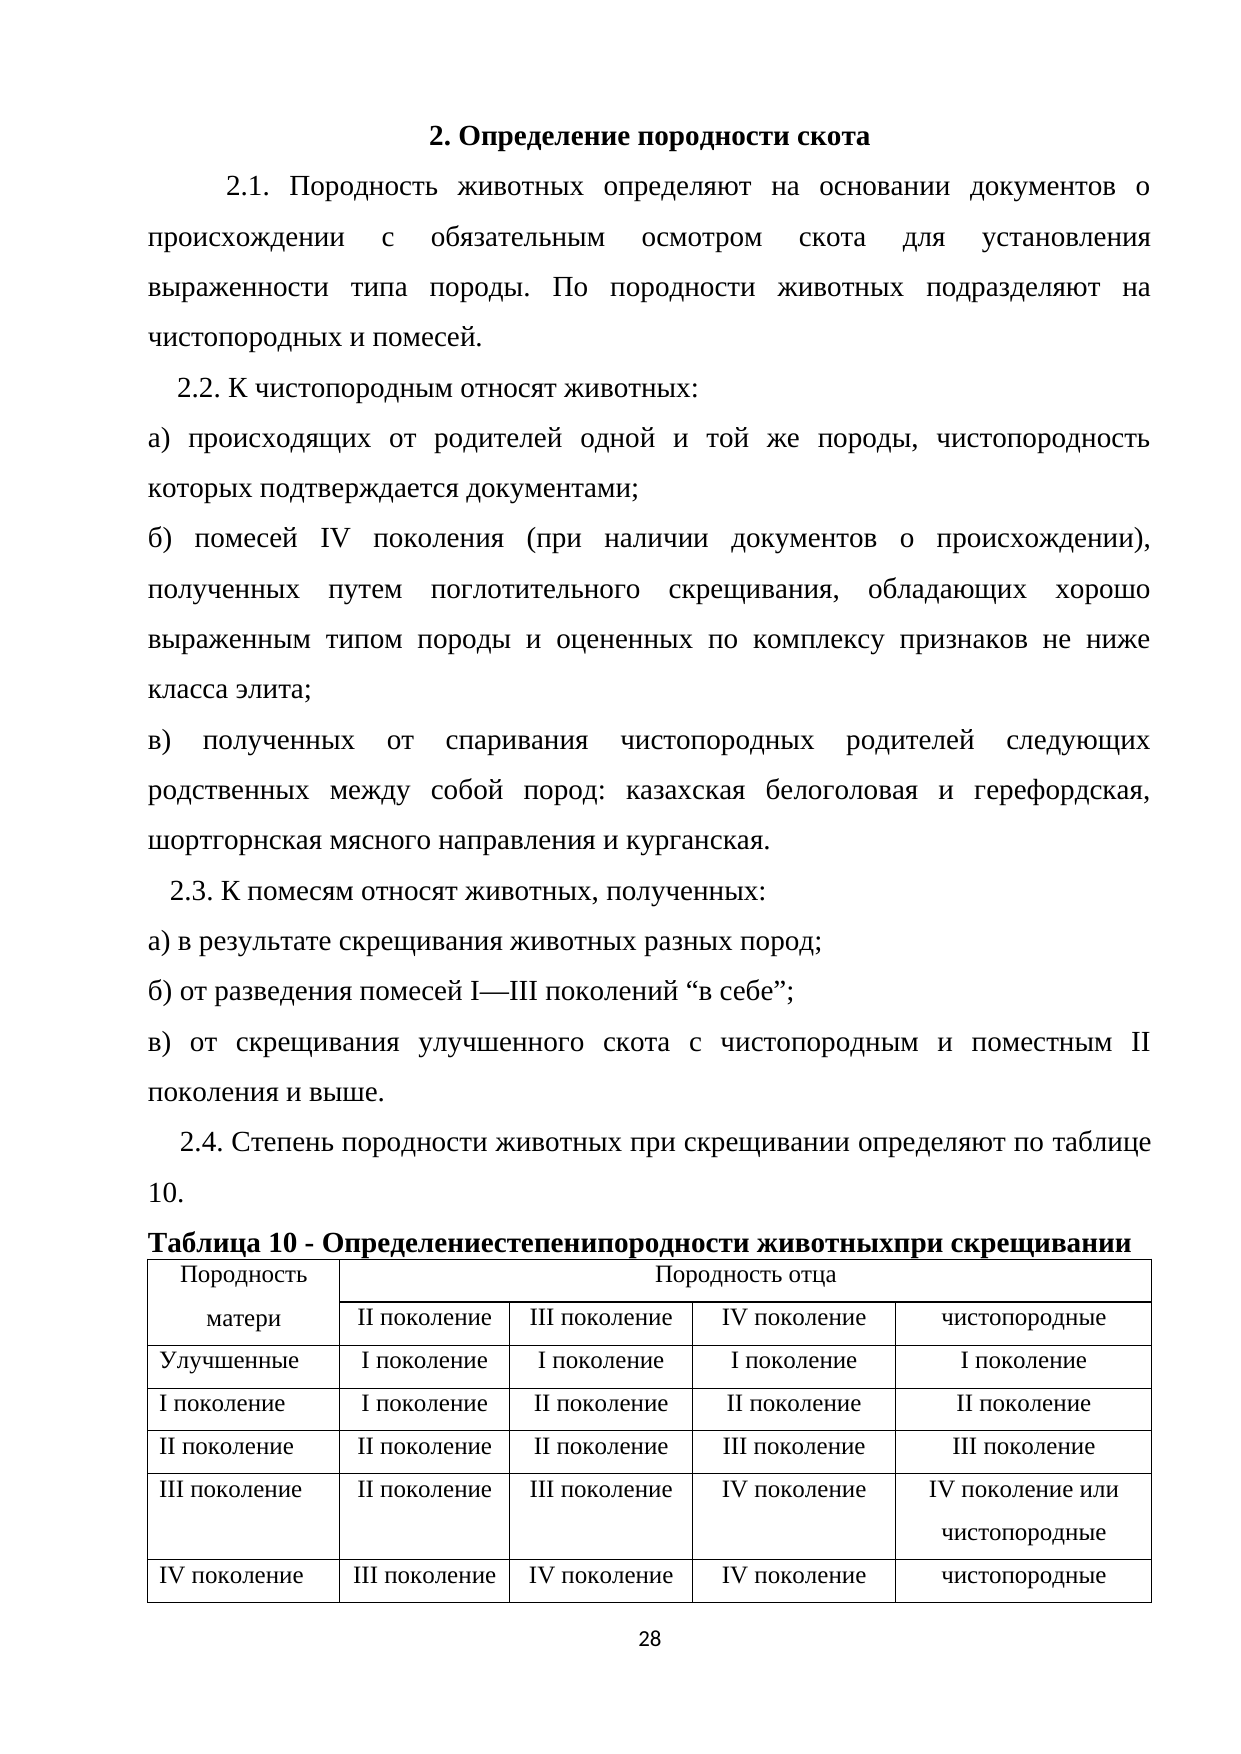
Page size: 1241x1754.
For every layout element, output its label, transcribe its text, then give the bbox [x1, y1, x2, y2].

text в) от скрещивания улучшенного скота с чистопородным и поместным II поколения и выше. [148, 1024, 1152, 1108]
text Таблица 10 - Определениестепенипородности животныхпри скрещивании [148, 1225, 1152, 1258]
text 2.4. Степень породности животных при скрещивании определяют по таблице 10. [148, 1124, 1152, 1208]
table_cell II поколение [693, 1389, 895, 1430]
table_header Породность отца [340, 1260, 1151, 1301]
text 2. Определение породности скота [148, 118, 1152, 152]
table_cell IV поколение или чистопородные [896, 1474, 1151, 1559]
table_cell III поколение [148, 1474, 339, 1559]
table_cell I поколение [693, 1346, 895, 1387]
table_cell I поколение [340, 1346, 509, 1387]
table_cell чистопородные [896, 1560, 1151, 1602]
table_cell II поколение [896, 1389, 1151, 1430]
text в) полученных от спаривания чистопородных родителей следующих родственных между собой пород: казахская белоголовая и герефордская, шортгорнская мясного направления и курганская. [148, 722, 1152, 856]
table_cell IV поколение [693, 1303, 895, 1344]
table_cell II поколение [510, 1389, 692, 1430]
text 2.2. К чистопородным относят животных: [148, 370, 1152, 403]
table_cell II поколение [510, 1431, 692, 1473]
table_cell II поколение [340, 1474, 509, 1559]
text б) от разведения помесей I—III поколений “в себе”; [148, 973, 1152, 1007]
text б) помесей IV поколения (при наличии документов о происхождении), полученных путем поглотительного скрещивания, обладающих хорошо выраженным типом породы и оцененных по комплексу признаков не ниже класса элита; [148, 521, 1152, 705]
table_cell I поколение [340, 1389, 509, 1430]
table_cell IV поколение [693, 1560, 895, 1602]
text а) происходящих от родителей одной и той же породы, чистопородность которых подтверждается документами; [148, 420, 1152, 504]
text 2.1. Породность животных определяют на основании документов о происхождении с обязательным осмотром скота для установления выраженности типа породы. По породности животных подразделяют на чистопородных и помесей. [148, 168, 1152, 353]
text а) в результате скрещивания животных разных пород; [148, 923, 1152, 957]
text 2.3. К помесям относят животных, полученных: [148, 873, 1152, 906]
table_cell IV поколение [693, 1474, 895, 1559]
table_cell I поколение [510, 1346, 692, 1387]
table_cell III поколение [693, 1431, 895, 1473]
table_cell III поколение [510, 1303, 692, 1344]
table_cell чистопородные [896, 1303, 1151, 1344]
table_cell III поколение [340, 1560, 509, 1602]
table_cell II поколение [340, 1431, 509, 1473]
table_cell II поколение [340, 1303, 509, 1344]
table_header Породность матери [148, 1260, 339, 1344]
table_cell Улучшенные [148, 1346, 339, 1387]
table_cell IV поколение [148, 1560, 339, 1602]
table_cell I поколение [148, 1389, 339, 1430]
table_cell III поколение [510, 1474, 692, 1559]
table_cell III поколение [896, 1431, 1151, 1473]
table_cell II поколение [148, 1431, 339, 1473]
table_cell I поколение [896, 1346, 1151, 1387]
table_cell IV поколение [510, 1560, 692, 1602]
